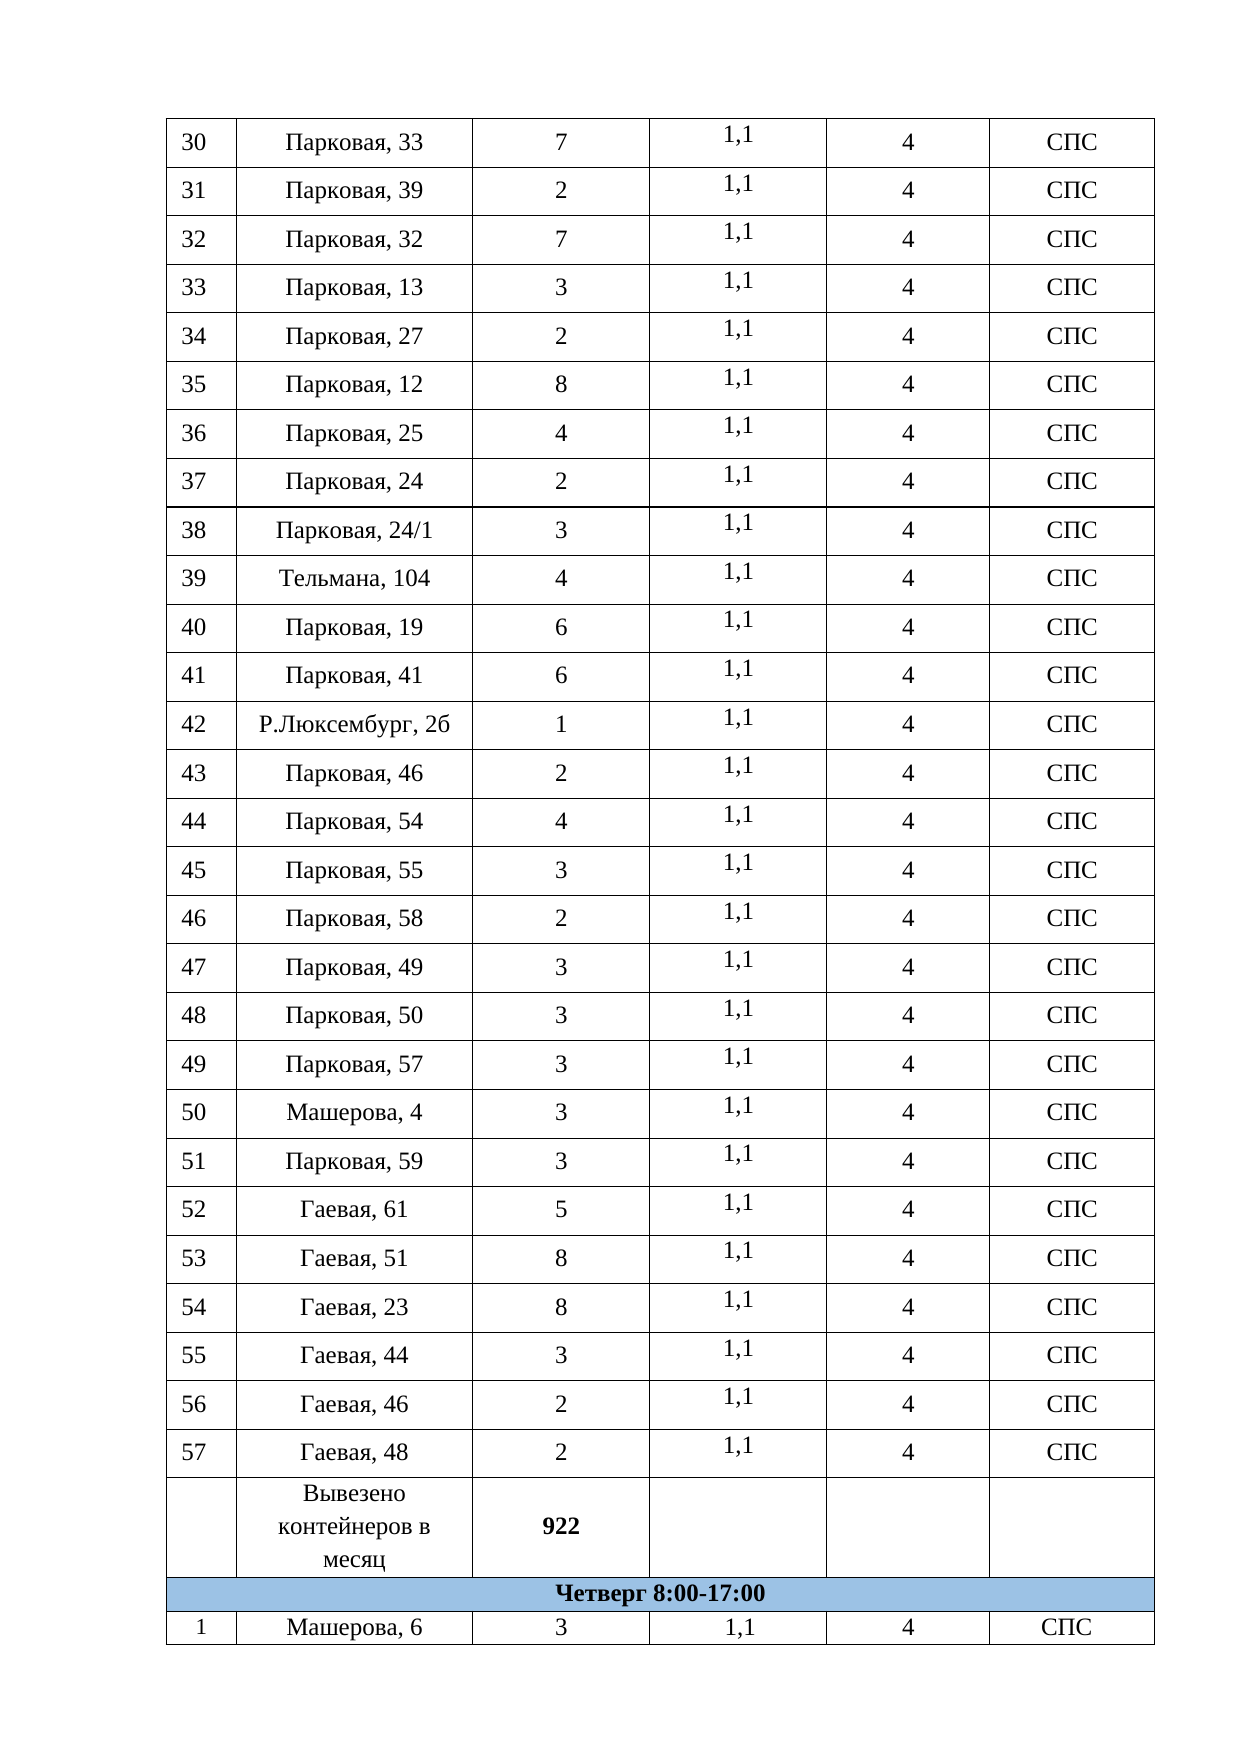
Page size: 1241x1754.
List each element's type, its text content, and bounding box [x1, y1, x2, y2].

table_cell СПС [990, 847, 1154, 895]
table_cell Парковая, 32 [237, 216, 472, 264]
table_cell СПС [990, 1333, 1154, 1380]
table_cell СПС [990, 750, 1154, 798]
table_cell 1,1 [650, 168, 826, 215]
table_cell Парковая, 50 [237, 993, 472, 1040]
table_cell 4 [827, 605, 989, 652]
table_cell Парковая, 59 [237, 1139, 472, 1186]
table_cell 43 [167, 750, 236, 798]
table_cell 46 [167, 896, 236, 943]
table_cell 3 [473, 1139, 649, 1186]
table_cell 33 [167, 265, 236, 312]
table_cell 922 [473, 1478, 649, 1577]
table_cell 4 [827, 1381, 989, 1429]
table_cell СПС [990, 313, 1154, 361]
table_cell 3 [473, 1333, 649, 1380]
table_cell СПС [990, 265, 1154, 312]
table_cell 1,1 [650, 1612, 826, 1644]
table_cell 1,1 [650, 1187, 826, 1234]
table_cell 1,1 [650, 702, 826, 749]
table_cell 6 [473, 605, 649, 652]
table_cell 1,1 [650, 216, 826, 264]
table_cell 4 [827, 799, 989, 846]
table_cell [990, 1478, 1154, 1577]
table_cell 41 [167, 653, 236, 701]
table_cell Тельмана, 104 [237, 556, 472, 603]
table_cell 1,1 [650, 653, 826, 701]
table_cell 1,1 [650, 265, 826, 312]
table_cell 51 [167, 1139, 236, 1186]
table_cell 1,1 [650, 459, 826, 506]
table_cell 1,1 [650, 750, 826, 798]
table_cell Парковая, 27 [237, 313, 472, 361]
table_cell СПС [990, 1236, 1154, 1283]
table_cell 4 [827, 993, 989, 1040]
table_cell 7 [473, 216, 649, 264]
table_cell 3 [473, 265, 649, 312]
table_cell 3 [473, 993, 649, 1040]
table_cell СПС [990, 410, 1154, 458]
table_cell 4 [827, 410, 989, 458]
table_cell Парковая, 58 [237, 896, 472, 943]
table_cell 32 [167, 216, 236, 264]
table_cell СПС [990, 216, 1154, 264]
table_cell 2 [473, 750, 649, 798]
table_cell СПС [990, 168, 1154, 215]
table_cell 1,1 [650, 1236, 826, 1283]
table_cell Гаевая, 23 [237, 1284, 472, 1332]
table_cell Парковая, 13 [237, 265, 472, 312]
table_cell СПС [990, 1187, 1154, 1234]
table_cell 1,1 [650, 944, 826, 992]
table_cell 47 [167, 944, 236, 992]
table_cell Р.Люксембург, 2б [237, 702, 472, 749]
table_cell 1,1 [650, 362, 826, 409]
table_cell 1 [167, 1612, 236, 1644]
table_cell 3 [473, 1090, 649, 1137]
table_cell Парковая, 39 [237, 168, 472, 215]
table_cell СПС [990, 944, 1154, 992]
table_cell 4 [827, 944, 989, 992]
table_cell Парковая, 19 [237, 605, 472, 652]
table_cell 4 [827, 1236, 989, 1283]
table_cell 4 [827, 1139, 989, 1186]
table_cell 4 [827, 265, 989, 312]
table_cell 2 [473, 168, 649, 215]
table_cell 49 [167, 1041, 236, 1089]
table_cell 1,1 [650, 605, 826, 652]
table_cell 8 [473, 362, 649, 409]
table_cell 30 [167, 119, 236, 167]
table_cell СПС [990, 605, 1154, 652]
table_cell 5 [473, 1187, 649, 1234]
table_cell 4 [827, 216, 989, 264]
table_cell 4 [827, 1430, 989, 1477]
table_cell СПС [990, 1041, 1154, 1089]
table_cell 1,1 [650, 119, 826, 167]
table_cell 4 [827, 1187, 989, 1234]
table_cell [650, 1478, 826, 1577]
table_cell 45 [167, 847, 236, 895]
table_cell 1,1 [650, 508, 826, 555]
table_cell СПС [990, 1284, 1154, 1332]
table_cell Гаевая, 44 [237, 1333, 472, 1380]
table_cell 6 [473, 653, 649, 701]
table_cell 4 [827, 362, 989, 409]
table_cell 1,1 [650, 313, 826, 361]
table_cell 4 [827, 1284, 989, 1332]
table_cell 1,1 [650, 410, 826, 458]
table_cell СПС [990, 1430, 1154, 1477]
table_cell Гаевая, 61 [237, 1187, 472, 1234]
table_cell 48 [167, 993, 236, 1040]
table_cell СПС [990, 993, 1154, 1040]
table_cell СПС [990, 896, 1154, 943]
table_cell Парковая, 24/1 [237, 508, 472, 555]
table_cell 3 [473, 1041, 649, 1089]
table_cell СПС [990, 1381, 1154, 1429]
table_cell 55 [167, 1333, 236, 1380]
table_cell Парковая, 33 [237, 119, 472, 167]
table_cell 1,1 [650, 1284, 826, 1332]
table_cell Парковая, 57 [237, 1041, 472, 1089]
table_cell [167, 1478, 236, 1577]
table_cell Парковая, 25 [237, 410, 472, 458]
table_cell 4 [827, 459, 989, 506]
table_cell 4 [827, 1612, 989, 1644]
table_cell 2 [473, 1381, 649, 1429]
table_cell 3 [473, 1612, 649, 1644]
table_cell 3 [473, 847, 649, 895]
table_cell Парковая, 49 [237, 944, 472, 992]
table_cell 57 [167, 1430, 236, 1477]
table_cell 54 [167, 1284, 236, 1332]
table_cell 1,1 [650, 1430, 826, 1477]
table_cell 4 [827, 1090, 989, 1137]
table_cell 42 [167, 702, 236, 749]
table_cell СПС [990, 362, 1154, 409]
table_cell 4 [473, 410, 649, 458]
table_cell 4 [827, 896, 989, 943]
table_cell 53 [167, 1236, 236, 1283]
table_cell 2 [473, 313, 649, 361]
table_cell Машерова, 6 [237, 1612, 472, 1644]
table_cell 4 [827, 1333, 989, 1380]
table_cell 4 [827, 508, 989, 555]
table_cell СПС [990, 1139, 1154, 1186]
table_cell СПС [990, 459, 1154, 506]
table_cell СПС [990, 799, 1154, 846]
table_cell 1,1 [650, 1139, 826, 1186]
table_cell Четверг 8:00-17:00 [167, 1578, 1154, 1611]
table_cell 4 [473, 799, 649, 846]
table_cell Парковая, 46 [237, 750, 472, 798]
table_cell 31 [167, 168, 236, 215]
table_cell Парковая, 12 [237, 362, 472, 409]
table_cell 2 [473, 1430, 649, 1477]
table_cell 7 [473, 119, 649, 167]
table_cell 4 [827, 119, 989, 167]
table_cell 38 [167, 508, 236, 555]
table_cell 4 [827, 556, 989, 603]
table_cell СПС [990, 653, 1154, 701]
table_cell Парковая, 24 [237, 459, 472, 506]
table_cell Парковая, 41 [237, 653, 472, 701]
table_cell 1,1 [650, 1381, 826, 1429]
table_cell 37 [167, 459, 236, 506]
table_cell 35 [167, 362, 236, 409]
table_cell 50 [167, 1090, 236, 1137]
table_cell 8 [473, 1236, 649, 1283]
table_cell 4 [827, 847, 989, 895]
table_cell 4 [827, 313, 989, 361]
table_cell 3 [473, 508, 649, 555]
table_cell Машерова, 4 [237, 1090, 472, 1137]
table_cell 4 [827, 653, 989, 701]
table_cell 1,1 [650, 896, 826, 943]
table_cell СПС [990, 556, 1154, 603]
table_cell СПС [990, 1090, 1154, 1137]
table_cell 44 [167, 799, 236, 846]
table_cell 34 [167, 313, 236, 361]
table_cell 4 [827, 168, 989, 215]
table_cell 3 [473, 944, 649, 992]
table_cell 2 [473, 896, 649, 943]
table_cell 8 [473, 1284, 649, 1332]
table_cell Гаевая, 46 [237, 1381, 472, 1429]
table_cell Вывезено контейнеров в месяц [237, 1478, 472, 1577]
table_cell СПС [990, 1612, 1154, 1644]
table_cell 1,1 [650, 799, 826, 846]
table_cell 1 [473, 702, 649, 749]
table_cell 4 [827, 702, 989, 749]
table_cell 1,1 [650, 1090, 826, 1137]
table_cell 1,1 [650, 1333, 826, 1380]
table_cell 40 [167, 605, 236, 652]
table_cell 1,1 [650, 1041, 826, 1089]
table_cell 4 [827, 750, 989, 798]
table_cell 1,1 [650, 556, 826, 603]
table_cell 4 [827, 1041, 989, 1089]
table_cell 1,1 [650, 993, 826, 1040]
table_cell 36 [167, 410, 236, 458]
table_cell 2 [473, 459, 649, 506]
table_cell 39 [167, 556, 236, 603]
table_cell Парковая, 54 [237, 799, 472, 846]
table_cell 52 [167, 1187, 236, 1234]
table_cell СПС [990, 119, 1154, 167]
table_cell Гаевая, 48 [237, 1430, 472, 1477]
table_cell [827, 1478, 989, 1577]
table_cell Парковая, 55 [237, 847, 472, 895]
table_cell Гаевая, 51 [237, 1236, 472, 1283]
table_cell СПС [990, 508, 1154, 555]
table_cell 4 [473, 556, 649, 603]
table_cell 56 [167, 1381, 236, 1429]
table_cell 1,1 [650, 847, 826, 895]
table_cell СПС [990, 702, 1154, 749]
